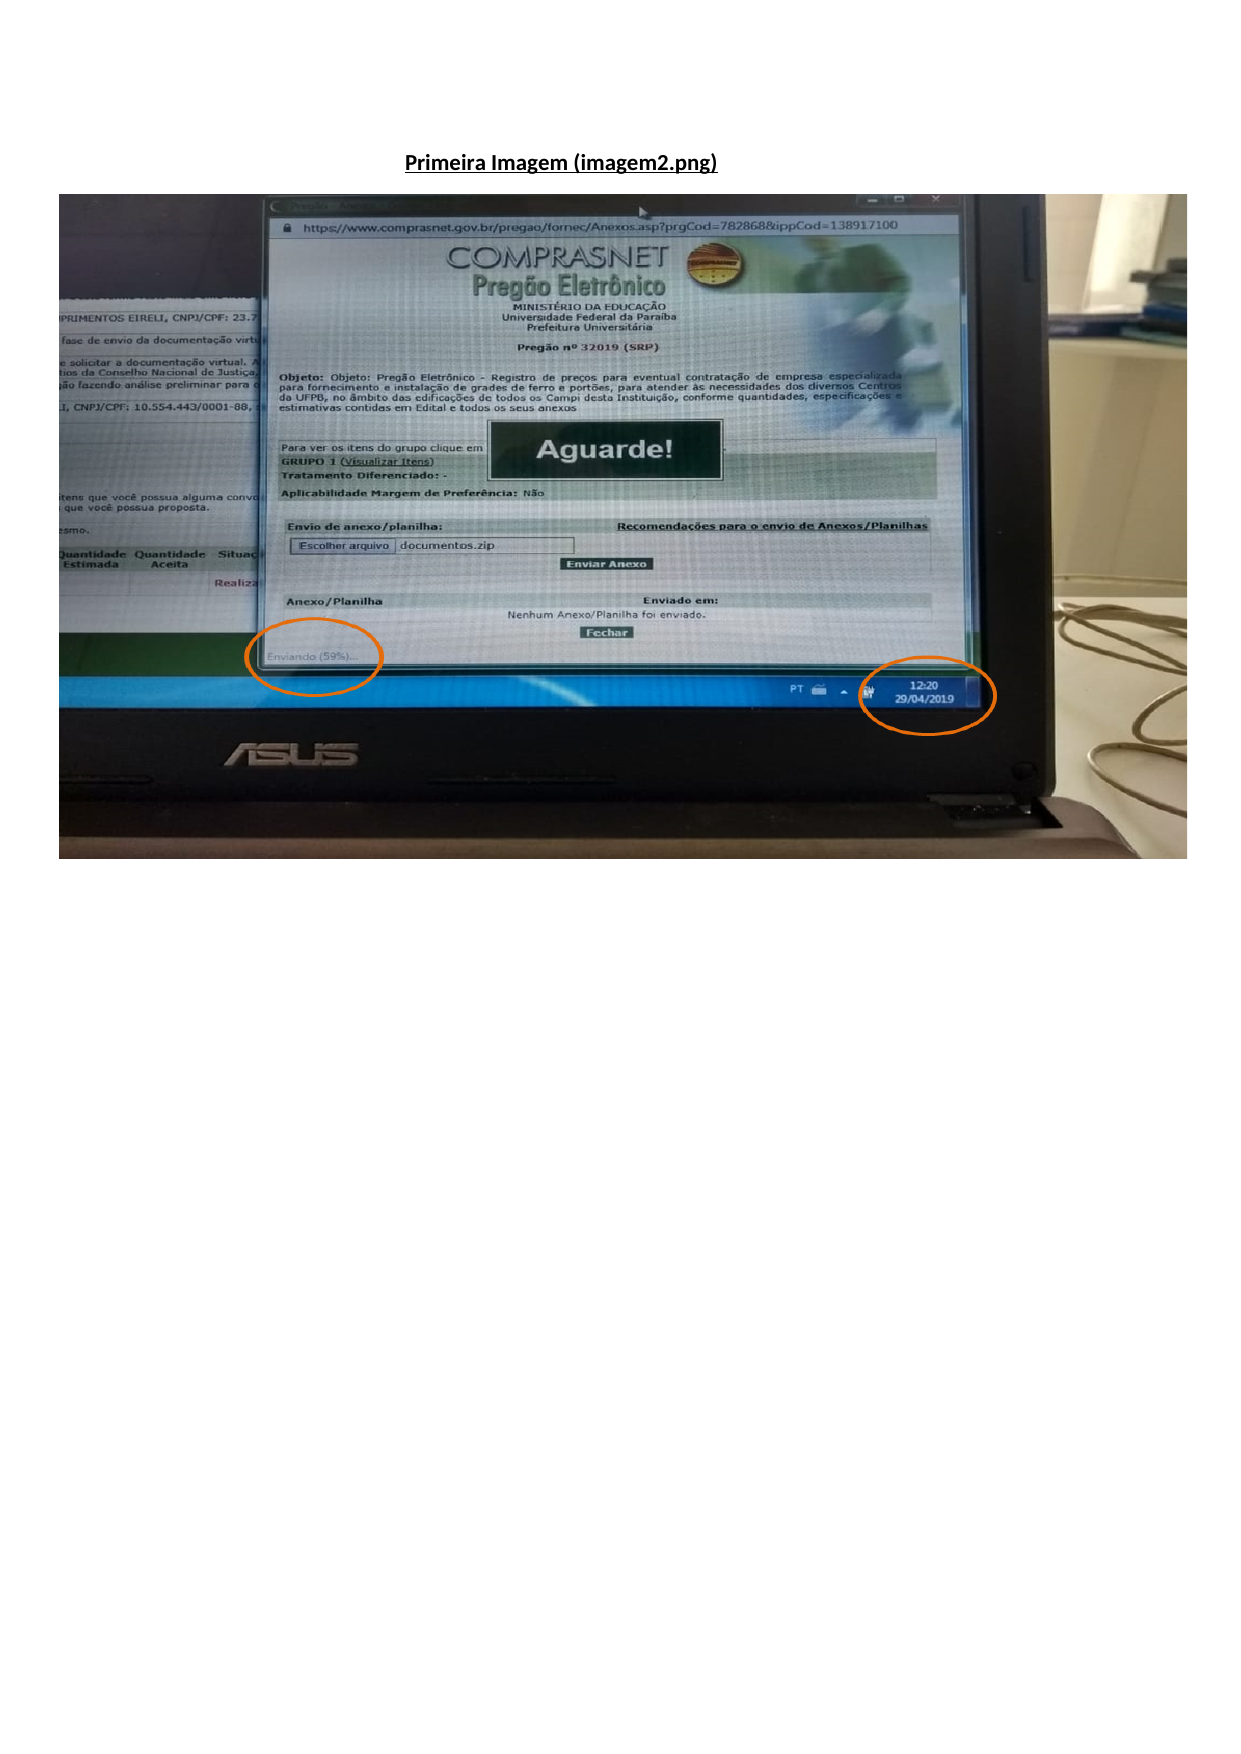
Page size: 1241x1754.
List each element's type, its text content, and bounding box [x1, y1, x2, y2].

picture [59, 194, 1188, 859]
text Primeira Imagem (imagem2.png) [59, 148, 1063, 176]
